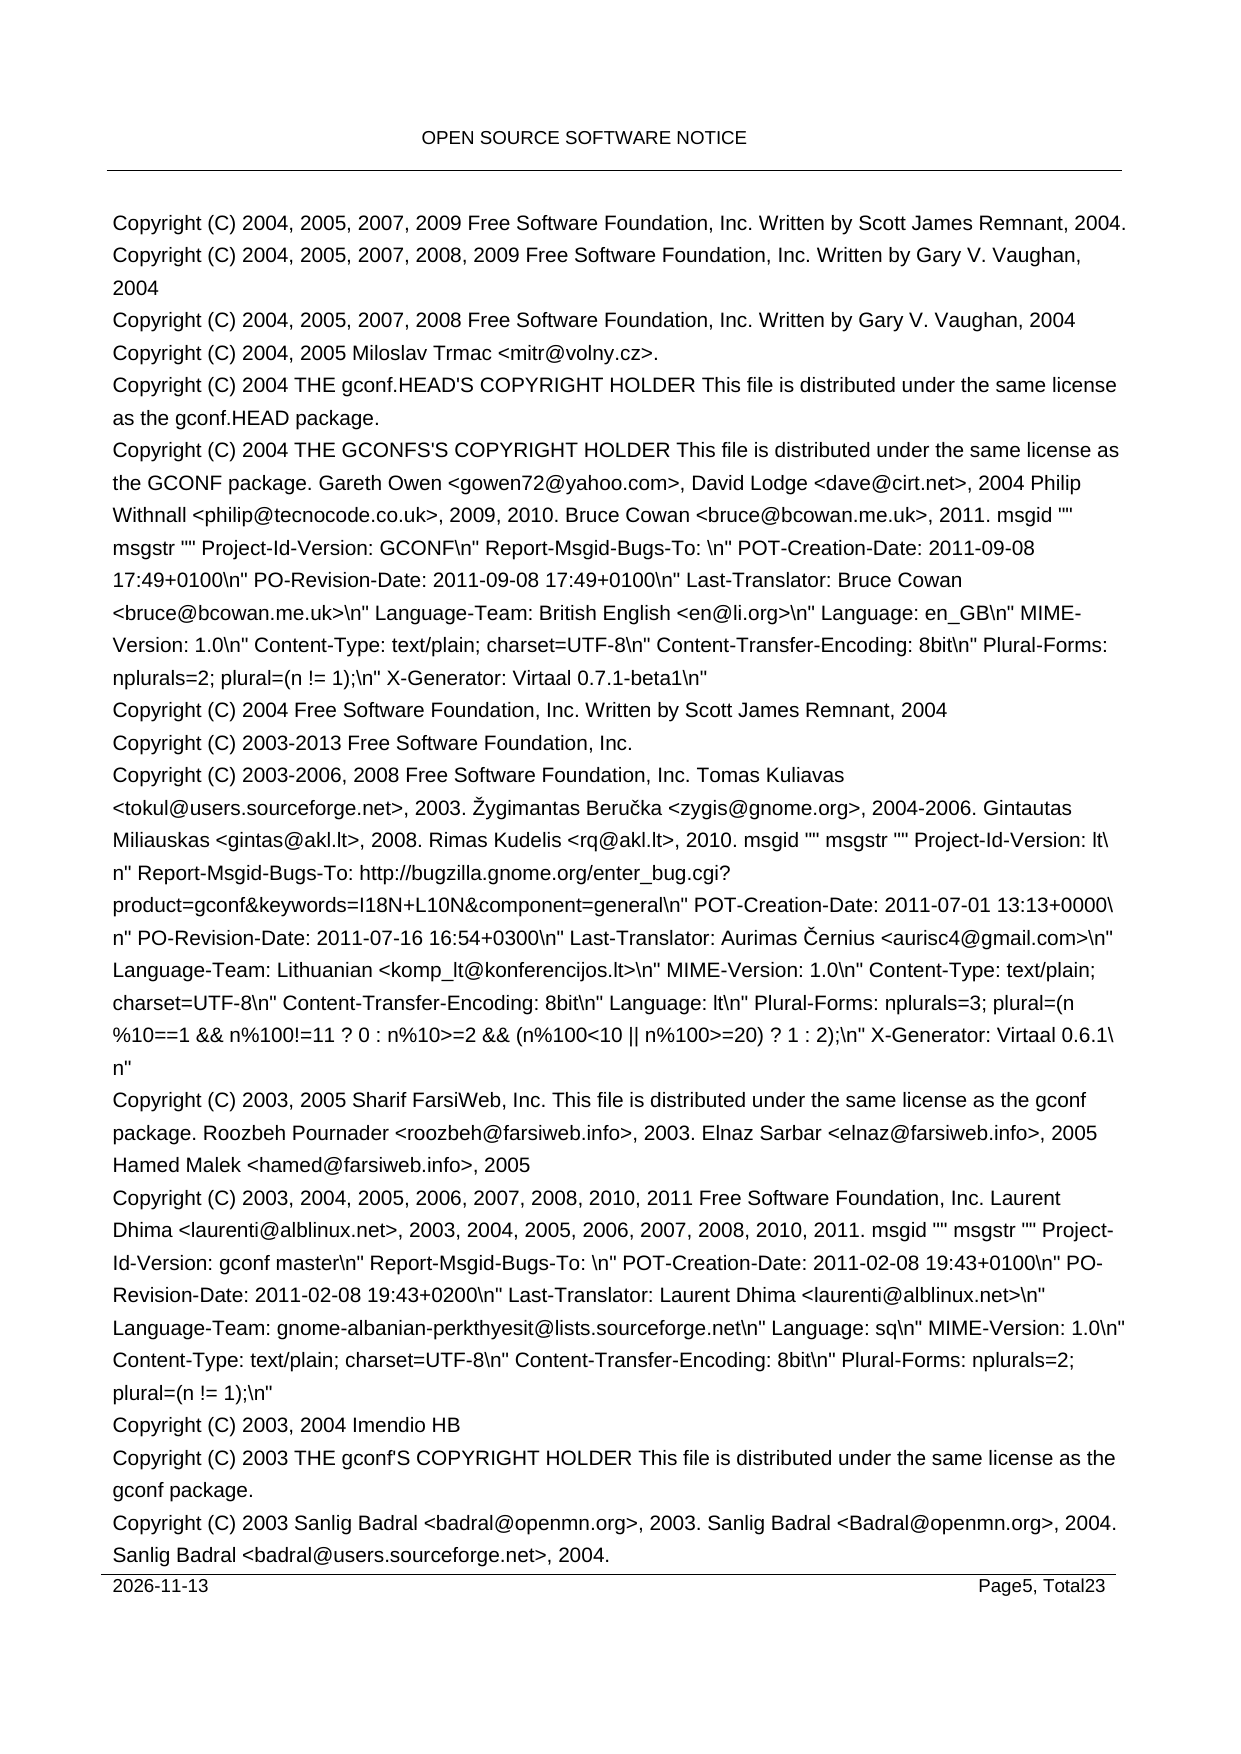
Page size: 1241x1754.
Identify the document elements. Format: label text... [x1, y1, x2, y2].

text Copyright (C) 2004 THE GCONFS'S COPYRIGHT HOLDER This file is distributed under the same license as the GCONF package. Gareth Owen <gowen72@yahoo.com>, David Lodge <dave@cirt.net>, 2004 Philip Withnall <philip@tecnocode.co.uk>, 2009, 2010. Bruce Cowan <bruce@bcowan.me.uk>, 2011. msgid "" msgstr "" Project-Id-Version: GCONF\n" Report-Msgid-Bugs-To: \n" POT-Creation-Date: 2011-09-08 17:49+0100\n" PO-Revision-Date: 2011-09-08 17:49+0100\n" Last-Translator: Bruce Cowan <bruce@bcowan.me.uk>\n" Language-Team: British English <en@li.org>\n" Language: en_GB\n" MIME-Version: 1.0\n" Content-Type: text/plain; charset=UTF-8\n" Content-Transfer-Encoding: 8bit\n" Plural-Forms: nplurals=2; plural=(n != 1);\n" X-Generator: Virtaal 0.7.1-beta1\n" [112, 434, 1128, 694]
text Copyright (C) 2003 THE gconf'S COPYRIGHT HOLDER This file is distributed under the same license as the gconf package. [112, 1441, 1128, 1506]
text Copyright (C) 2004 THE gconf.HEAD'S COPYRIGHT HOLDER This file is distributed under the same license as the gconf.HEAD package. [112, 369, 1128, 434]
text Copyright (C) 2004, 2005, 2007, 2008, 2009 Free Software Foundation, Inc. Written by Gary V. Vaughan, 2004 [112, 239, 1128, 304]
text Copyright (C) 2004 Free Software Foundation, Inc. Written by Scott James Remnant, 2004 [112, 694, 1128, 726]
text Copyright (C) 2003-2006, 2008 Free Software Foundation, Inc. Tomas Kuliavas <tokul@users.sourceforge.net>, 2003. Žygimantas Beručka <zygis@gnome.org>, 2004-2006. Gintautas Miliauskas <gintas@akl.lt>, 2008. Rimas Kudelis <rq@akl.lt>, 2010. msgid "" msgstr "" Project-Id-Version: lt\n" Report-Msgid-Bugs-To: http://bugzilla.gnome.org/enter_bug.cgi?product=gconf&keywords=I18N+L10N&component=general\n" POT-Creation-Date: 2011-07-01 13:13+0000\n" PO-Revision-Date: 2011-07-16 16:54+0300\n" Last-Translator: Aurimas Černius <aurisc4@gmail.com>\n" Language-Team: Lithuanian <komp_lt@konferencijos.lt>\n" MIME-Version: 1.0\n" Content-Type: text/plain; charset=UTF-8\n" Content-Transfer-Encoding: 8bit\n" Language: lt\n" Plural-Forms: nplurals=3; plural=(n%10==1 && n%100!=11 ? 0 : n%10>=2 && (n%100<10 || n%100>=20) ? 1 : 2);\n" X-Generator: Virtaal 0.6.1\n" [112, 759, 1128, 1084]
text Copyright (C) 2004, 2005, 2007, 2008 Free Software Foundation, Inc. Written by Gary V. Vaughan, 2004 [112, 304, 1128, 336]
text Copyright (C) 2003-2013 Free Software Foundation, Inc. [112, 726, 1128, 759]
text Copyright (C) 2003 Sanlig Badral <badral@openmn.org>, 2003. Sanlig Badral <Badral@openmn.org>, 2004. Sanlig Badral <badral@users.sourceforge.net>, 2004. [112, 1506, 1128, 1571]
text Copyright (C) 2004, 2005 Miloslav Trmac <mitr@volny.cz>. [112, 336, 1128, 369]
text Copyright (C) 2003, 2005 Sharif FarsiWeb, Inc. This file is distributed under the same license as the gconf package. Roozbeh Pournader <roozbeh@farsiweb.info>, 2003. Elnaz Sarbar <elnaz@farsiweb.info>, 2005 Hamed Malek <hamed@farsiweb.info>, 2005 [112, 1084, 1128, 1181]
text Copyright (C) 2003, 2004, 2005, 2006, 2007, 2008, 2010, 2011 Free Software Foundation, Inc. Laurent Dhima <laurenti@alblinux.net>, 2003, 2004, 2005, 2006, 2007, 2008, 2010, 2011. msgid "" msgstr "" Project-Id-Version: gconf master\n" Report-Msgid-Bugs-To: \n" POT-Creation-Date: 2011-02-08 19:43+0100\n" PO-Revision-Date: 2011-02-08 19:43+0200\n" Last-Translator: Laurent Dhima <laurenti@alblinux.net>\n" Language-Team: gnome-albanian-perkthyesit@lists.sourceforge.net\n" Language: sq\n" MIME-Version: 1.0\n" Content-Type: text/plain; charset=UTF-8\n" Content-Transfer-Encoding: 8bit\n" Plural-Forms: nplurals=2; plural=(n != 1);\n" [112, 1181, 1128, 1409]
text Copyright (C) 2004, 2005, 2007, 2009 Free Software Foundation, Inc. Written by Scott James Remnant, 2004. [112, 206, 1128, 239]
text Copyright (C) 2003, 2004 Imendio HB [112, 1409, 1128, 1441]
